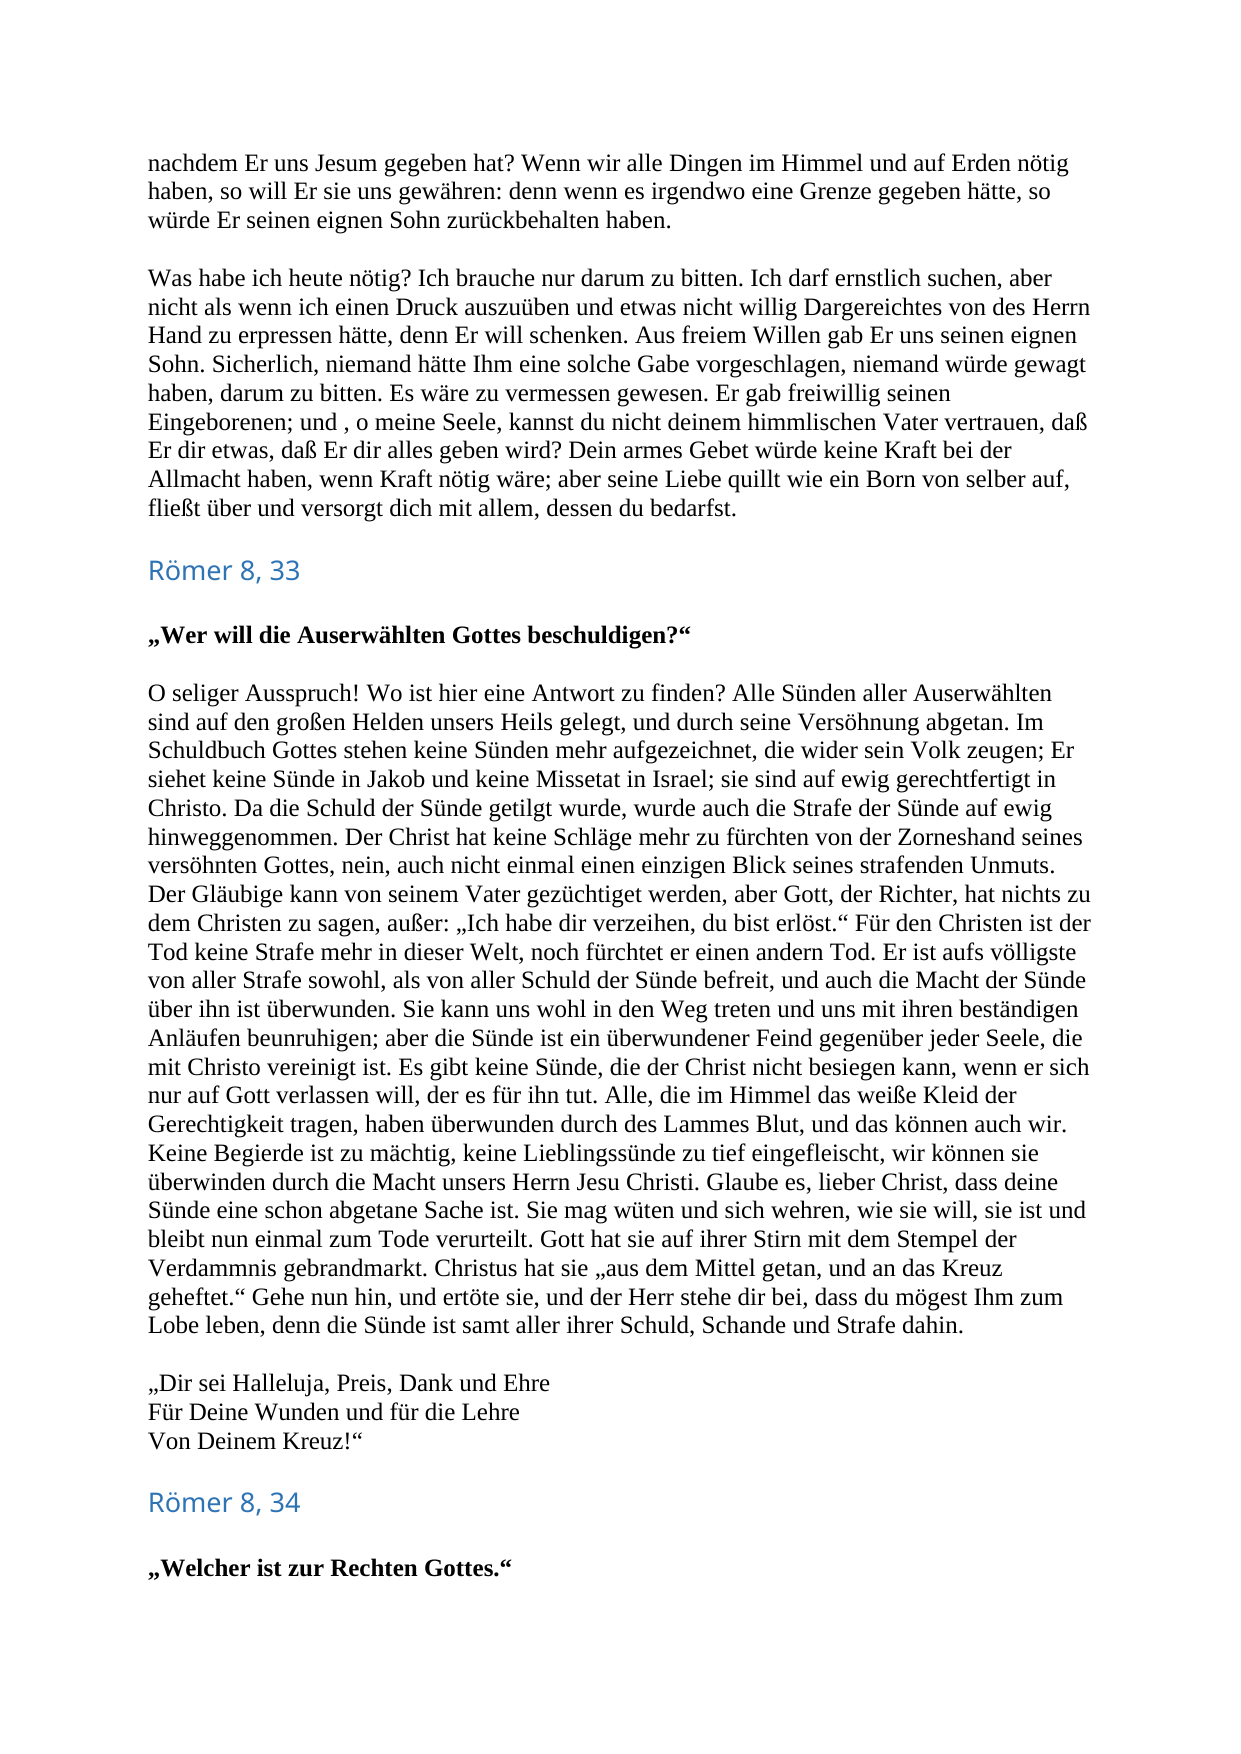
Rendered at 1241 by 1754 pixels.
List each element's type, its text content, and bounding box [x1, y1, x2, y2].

text O seliger Ausspruch! Wo ist hier eine Antwort zu finden? Alle Sünden aller Auserwählten sind auf den großen Helden unsers Heils gelegt, und durch seine Versöhnung abgetan. Im Schuldbuch Gottes stehen keine Sünden mehr aufgezeichnet, die wider sein Volk zeugen; Er siehet keine Sünde in Jakob und keine Missetat in Israel; sie sind auf ewig gerechtfertigt in Christo. Da die Schuld der Sünde getilgt wurde, wurde auch die Strafe der Sünde auf ewig hinweggenommen. Der Christ hat keine Schläge mehr zu fürchten von der Zorneshand seines versöhnten Gottes, nein, auch nicht einmal einen einzigen Blick seines strafenden Unmuts. Der Gläubige kann von seinem Vater gezüchtiget werden, aber Gott, der Richter, hat nichts zu dem Christen zu sagen, außer: „Ich habe dir verzeihen, du bist erlöst.“ Für den Christen ist der Tod keine Strafe mehr in dieser Welt, noch fürchtet er einen andern Tod. Er ist aufs völligste von aller Strafe sowohl, als von aller Schuld der Sünde befreit, und auch die Macht der Sünde über ihn ist überwunden. Sie kann uns wohl in den Weg treten und uns mit ihren beständigen Anläufen beunruhigen; aber die Sünde ist ein überwundener Feind gegenüber jeder Seele, die mit Christo vereinigt ist. Es gibt keine Sünde, die der Christ nicht besiegen kann, wenn er sich nur auf Gott verlassen will, der es für ihn tut. Alle, die im Himmel das weiße Kleid der Gerechtigkeit tragen, haben überwunden durch des Lammes Blut, und das können auch wir. Keine Begierde ist zu mächtig, keine Lieblingssünde zu tief eingefleischt, wir können sie überwinden durch die Macht unsers Herrn Jesu Christi. Glaube es, lieber Christ, dass deine Sünde eine schon abgetane Sache ist. Sie mag wüten und sich wehren, wie sie will, sie ist und bleibt nun einmal zum Tode verurteilt. Gott hat sie auf ihrer Stirn mit dem Stempel der Verdammnis gebrandmarkt. Christus hat sie „aus dem Mittel getan, und an das Kreuz geheftet.“ Gehe nun hin, und ertöte sie, und der Herr stehe dir bei, dass du mögest Ihm zum Lobe leben, denn die Sünde ist samt aller ihrer Schuld, Schande und Strafe dahin. [148, 678, 1093, 1339]
text Was habe ich heute nötig? Ich brauche nur darum zu bitten. Ich darf ernstlich suchen, aber nicht als wenn ich einen Druck auszuüben und etwas nicht willig Dargereichtes von des Herrn Hand zu erpressen hätte, denn Er will schenken. Aus freiem Willen gab Er uns seinen eignen Sohn. Sicherlich, niemand hätte Ihm eine solche Gabe vorgeschlagen, niemand würde gewagt haben, darum zu bitten. Es wäre zu vermessen gewesen. Er gab freiwillig seinen Eingeborenen; und , o meine Seele, kannst du nicht deinem himmlischen Vater vertrauen, daß Er dir etwas, daß Er dir alles geben wird? Dein armes Gebet würde keine Kraft bei der Allmacht haben, wenn Kraft nötig wäre; aber seine Liebe quillt wie ein Born von selber auf, fließt über und versorgt dich mit allem, dessen du bedarfst. [148, 263, 1093, 522]
subtitle Römer 8, 33 [148, 551, 1093, 588]
subtitle Römer 8, 34 [148, 1484, 1093, 1521]
text „Wer will die Auserwählten Gottes beschuldigen?“ [148, 620, 1093, 649]
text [148, 148, 1093, 234]
text „Dir sei Halleluja, Preis, Dank und Ehre Für Deine Wunden und für die Lehre Von Deinem Kreuz!“ [148, 1368, 1093, 1454]
text „Welcher ist zur Rechten Gottes.“ [148, 1553, 1093, 1581]
